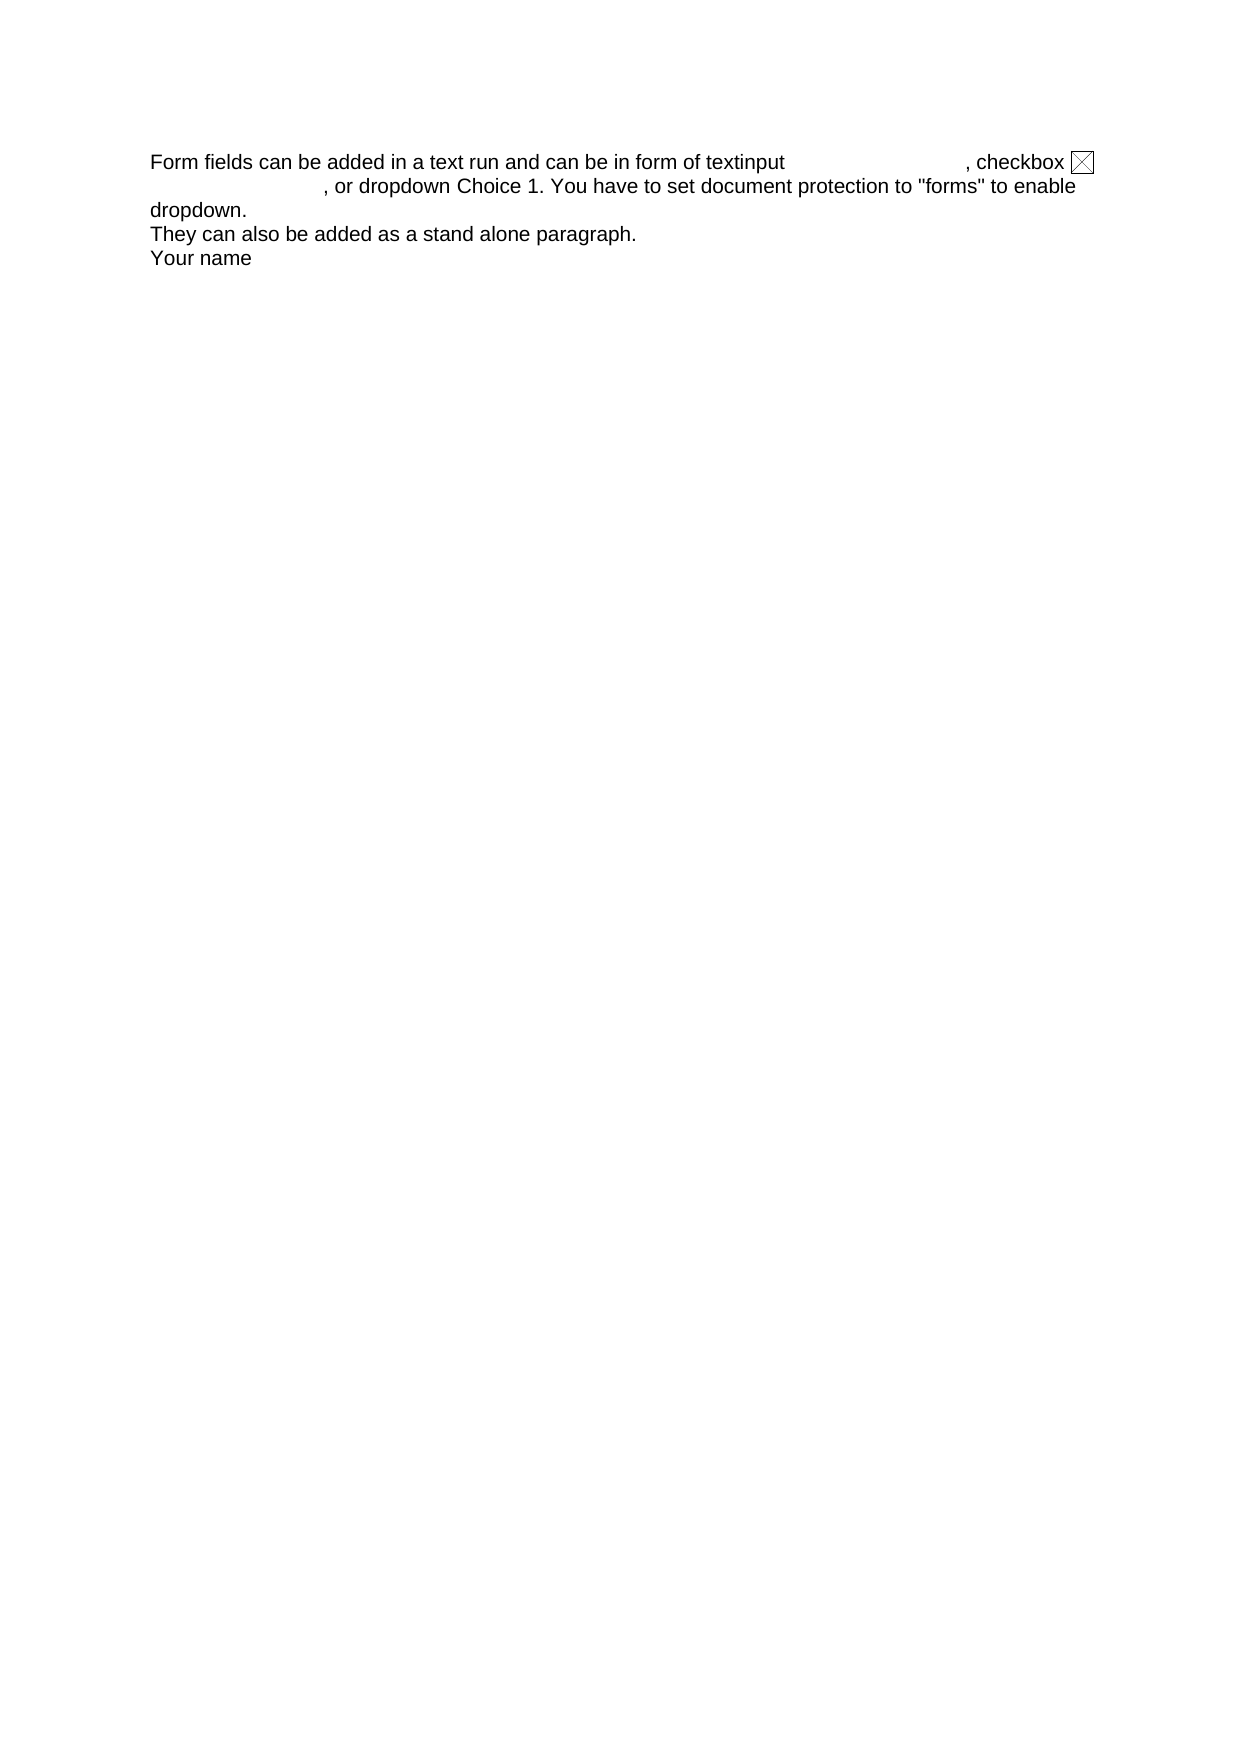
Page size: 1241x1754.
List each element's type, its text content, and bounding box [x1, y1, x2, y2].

text Your name [150, 246, 1090, 270]
text Form fields can be added in a text run and can be in form of textinput , checkbox , or dropdown . You have to set document protection to "forms" to enable dropdown. [150, 150, 1090, 222]
text They can also be added as a stand alone paragraph. [150, 222, 1090, 246]
